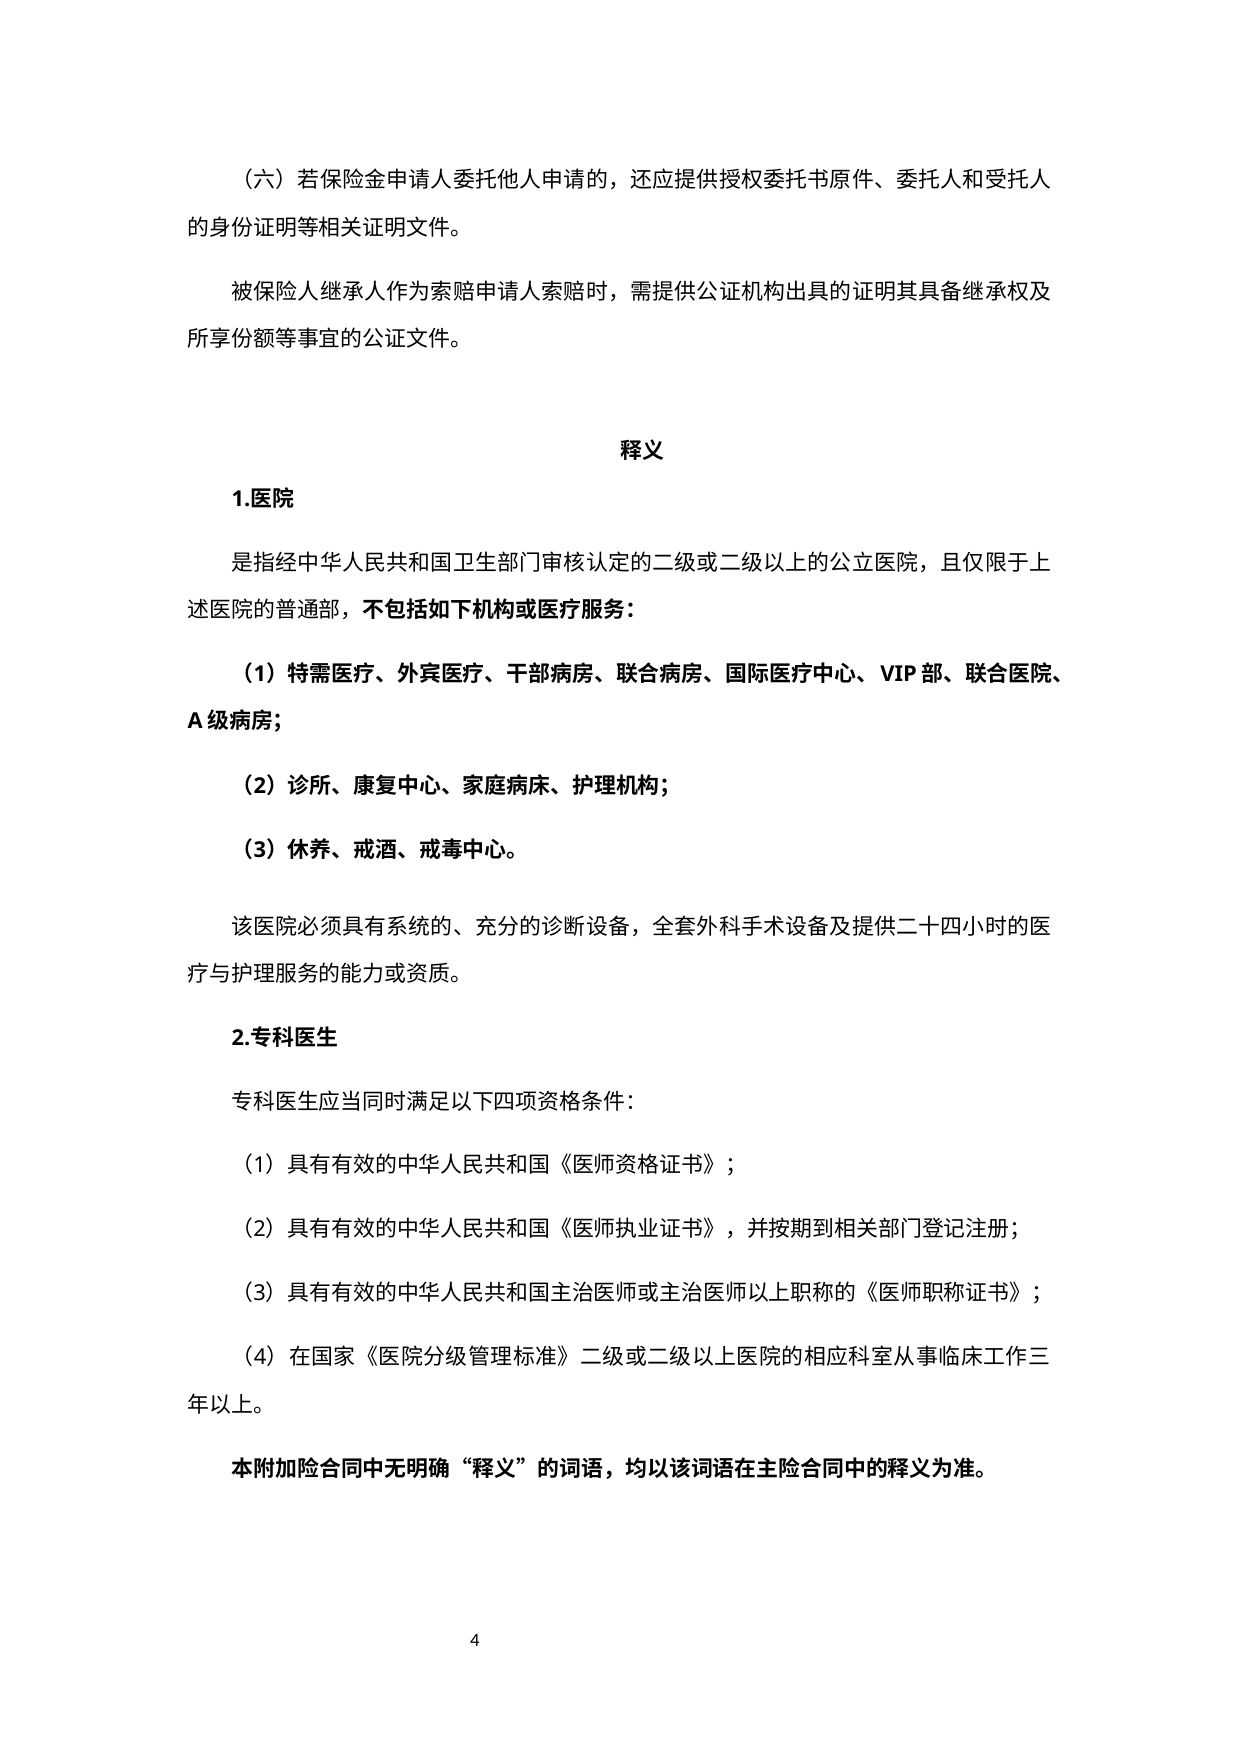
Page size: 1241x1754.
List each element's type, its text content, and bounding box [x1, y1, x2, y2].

text 本附加险合同中无明确“释义”的词语，均以该词语在主险合同中的释义为准。 [187, 1450, 1053, 1483]
list 1.医院 [187, 481, 1053, 512]
text 是指经中华人民共和国卫生部门审核认定的二级或二级以上的公立医院，且仅限于上述医院的普通部，不包括如下机构或医疗服务： [187, 544, 1053, 624]
text 释义 [187, 433, 1053, 464]
text 该医院必须具有系统的、充分的诊断设备，全套外科手术设备及提供二十四小时的医疗与护理服务的能力或资质。 [187, 909, 1053, 988]
text （3）具有有效的中华人民共和国主治医师或主治医师以上职称的《医师职称证书》； [187, 1275, 1053, 1307]
text 被保险人继承人作为索赔申请人索赔时，需提供公证机构出具的证明其具备继承权及所享份额等事宜的公证文件。 [187, 274, 1053, 353]
text （1）具有有效的中华人民共和国《医师资格证书》； [187, 1147, 1053, 1179]
text （3）休养、戒酒、戒毒中心。 [187, 832, 1053, 864]
list （2）诊所、康复中心、家庭病床、护理机构； [187, 768, 1053, 799]
text （六）若保险金申请人委托他人申请的，还应提供授权委托书原件、委托人和受托人的身份证明等相关证明文件。 [187, 162, 1053, 241]
text 专科医生应当同时满足以下四项资格条件： [187, 1084, 1053, 1115]
text （4）在国家《医院分级管理标准》二级或二级以上医院的相应科室从事临床工作三年以上。 [187, 1339, 1053, 1418]
text （2）具有有效的中华人民共和国《医师执业证书》，并按期到相关部门登记注册； [187, 1211, 1053, 1243]
list 2.专科医生 [187, 1020, 1053, 1052]
list （1）特需医疗、外宾医疗、干部病房、联合病房、国际医疗中心、VIP部、联合医院、A级病房； [187, 656, 1053, 735]
